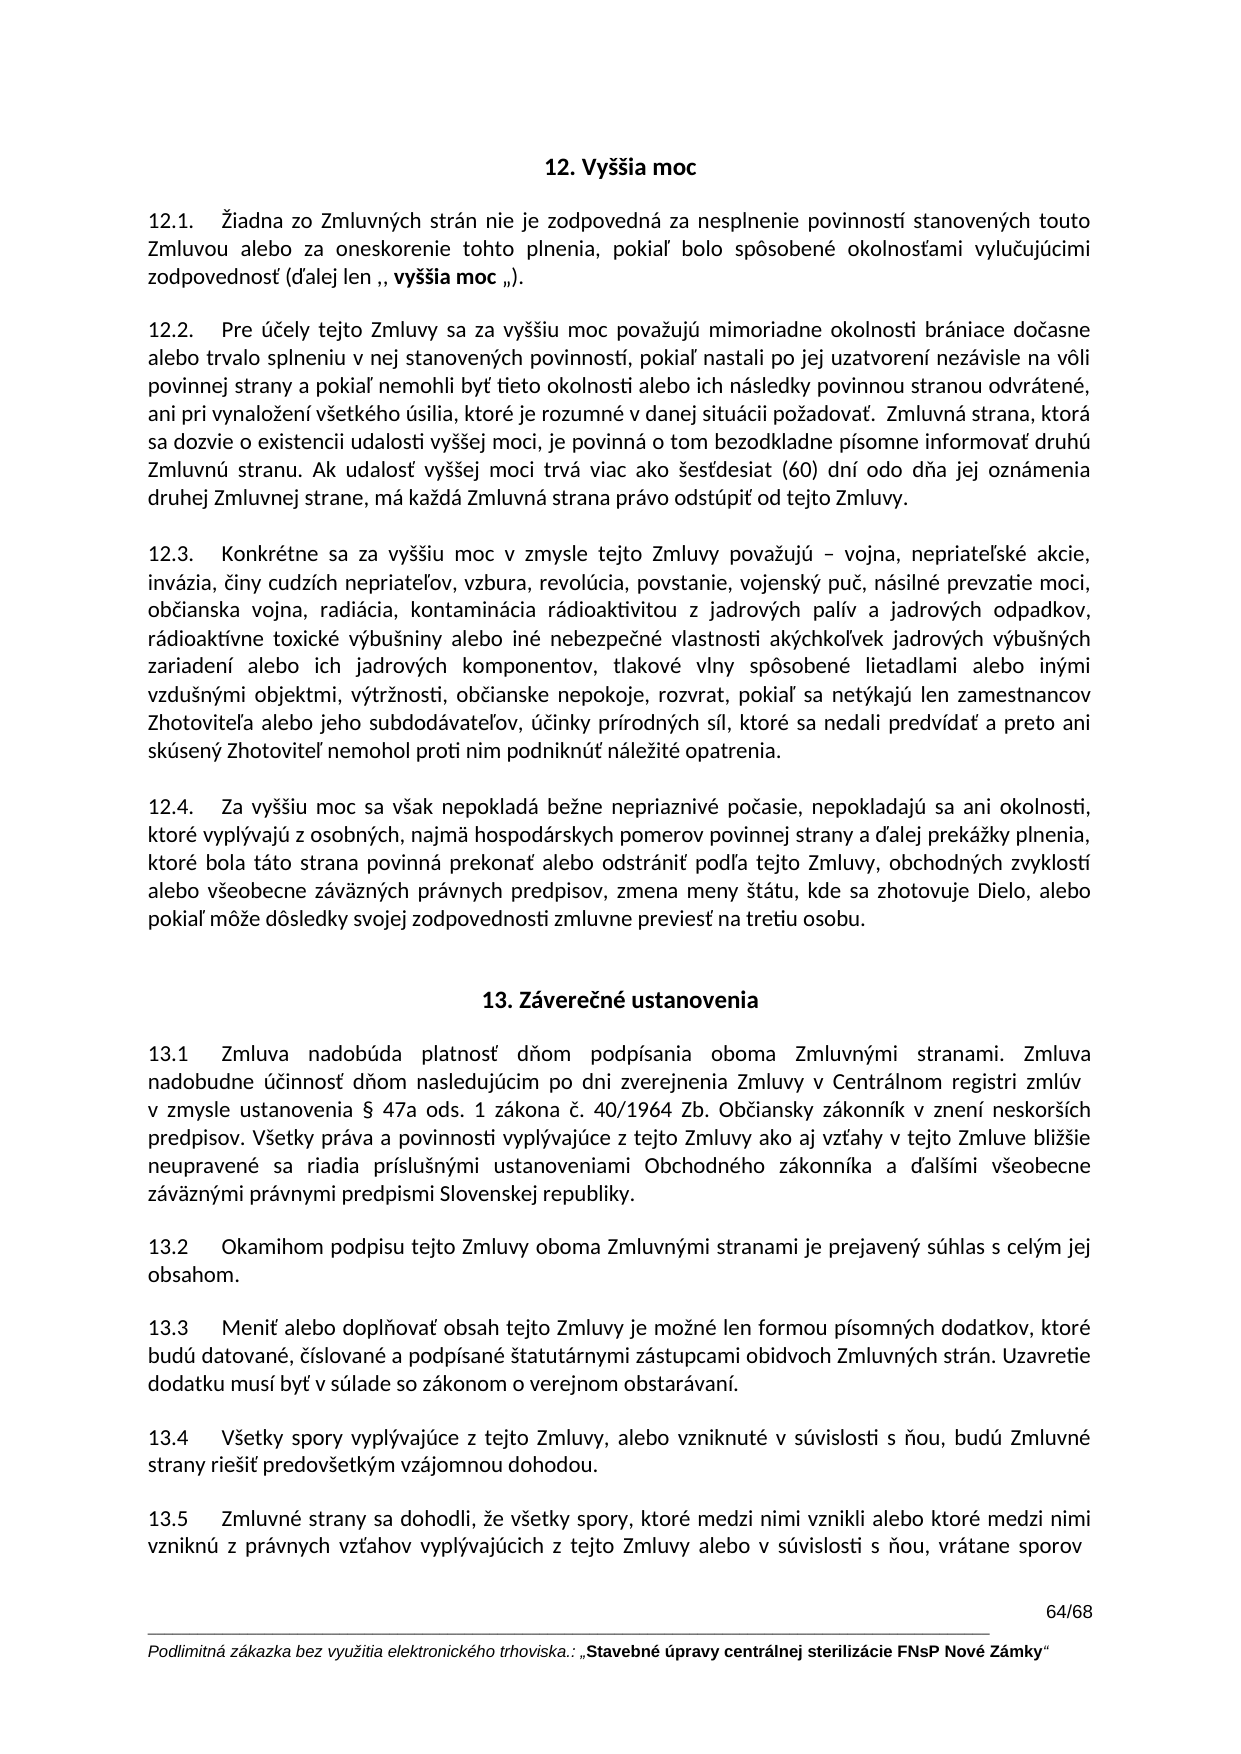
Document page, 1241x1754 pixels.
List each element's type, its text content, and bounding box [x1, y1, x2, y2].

text 13.2 Okamihom podpisu tejto Zmluvy oboma Zmluvnými stranami je prejavený súhlas s celým jej obsahom. [148, 1232, 1092, 1288]
text 13.1 Zmluva nadobúda platnosť dňom podpísania oboma Zmluvnými stranami. Zmluva nadobudne účinnosť dňom nasledujúcim po dni zverejnenia Zmluvy v Centrálnom registri zmlúv v zmysle ustanovenia § 47a ods. 1 zákona č. 40/1964 Zb. Občiansky zákonník v znení neskorších predpisov. Všetky práva a povinnosti vyplývajúce z tejto Zmluvy ako aj vzťahy v tejto Zmluve bližšie neupravené sa riadia príslušnými ustanoveniami Obchodného zákonníka a ďalšími všeobecne záväznými právnymi predpismi Slovenskej republiky. [148, 1039, 1092, 1207]
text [148, 1504, 1092, 1560]
text 12.2. Pre účely tejto Zmluvy sa za vyššiu moc považujú mimoriadne okolnosti brániace dočasne alebo trvalo splneniu v nej stanovených povinností, pokiaľ nastali po jej uzatvorení nezávisle na vôli povinnej strany a pokiaľ nemohli byť tieto okolnosti alebo ich následky povinnou stranou odvrátené, ani pri vynaložení všetkého úsilia, ktoré je rozumné v danej situácii požadovať. Zmluvná strana, ktorá sa dozvie o existencii udalosti vyššej moci, je povinná o tom bezodkladne písomne informovať druhú Zmluvnú stranu. Ak udalosť vyššej moci trvá viac ako šesťdesiat (60) dní odo dňa jej oznámenia druhej Zmluvnej strane, má každá Zmluvná strana právo odstúpiť od tejto Zmluvy. [148, 315, 1092, 539]
text 13.3 Meniť alebo doplňovať obsah tejto Zmluvy je možné len formou písomných dodatkov, ktoré budú datované, číslované a podpísané štatutárnymi zástupcami obidvoch Zmluvných strán. Uzavretie dodatku musí byť v súlade so zákonom o verejnom obstarávaní. [148, 1313, 1092, 1398]
text 13. Záverečné ustanovenia [148, 984, 1092, 1014]
text 12.3. Konkrétne sa za vyššiu moc v zmysle tejto Zmluvy považujú – vojna, nepriateľské akcie, invázia, činy cudzích nepriateľov, vzbura, revolúcia, povstanie, vojenský puč, násilné prevzatie moci, občianska vojna, radiácia, kontaminácia rádioaktivitou z jadrových palív a jadrových odpadkov, rádioaktívne toxické výbušniny alebo iné nebezpečné vlastnosti akýchkoľvek jadrových výbušných zariadení alebo ich jadrových komponentov, tlakové vlny spôsobené lietadlami alebo inými vzdušnými objektmi, výtržnosti, občianske nepokoje, rozvrat, pokiaľ sa netýkajú len zamestnancov Zhotoviteľa alebo jeho subdodávateľov, účinky prírodných síl, ktoré sa nedali predvídať a preto ani skúsený Zhotoviteľ nemohol proti nim podniknúť náležité opatrenia. [148, 539, 1092, 792]
text 12.4. Za vyššiu moc sa však nepokladá bežne nepriaznivé počasie, nepokladajú sa ani okolnosti, ktoré vyplývajú z osobných, najmä hospodárskych pomerov povinnej strany a ďalej prekážky plnenia, ktoré bola táto strana povinná prekonať alebo odstrániť podľa tejto Zmluvy, obchodných zvyklostí alebo všeobecne záväzných právnych predpisov, zmena meny štátu, kde sa zhotovuje Dielo, alebo pokiaľ môže dôsledky svojej zodpovednosti zmluvne previesť na tretiu osobu. [148, 792, 1092, 960]
text 12.1. Žiadna zo Zmluvných strán nie je zodpovedná za nesplnenie povinností stanovených touto Zmluvou alebo za oneskorenie tohto plnenia, pokiaľ bolo spôsobené okolnosťami vylučujúcimi zodpovednosť (ďalej len ,, vyššia moc „). [148, 206, 1092, 290]
text 13.4 Všetky spory vyplývajúce z tejto Zmluvy, alebo vzniknuté v súvislosti s ňou, budú Zmluvné strany riešiť predovšetkým vzájomnou dohodou. [148, 1423, 1092, 1479]
text 12. Vyššia moc [148, 151, 1092, 181]
